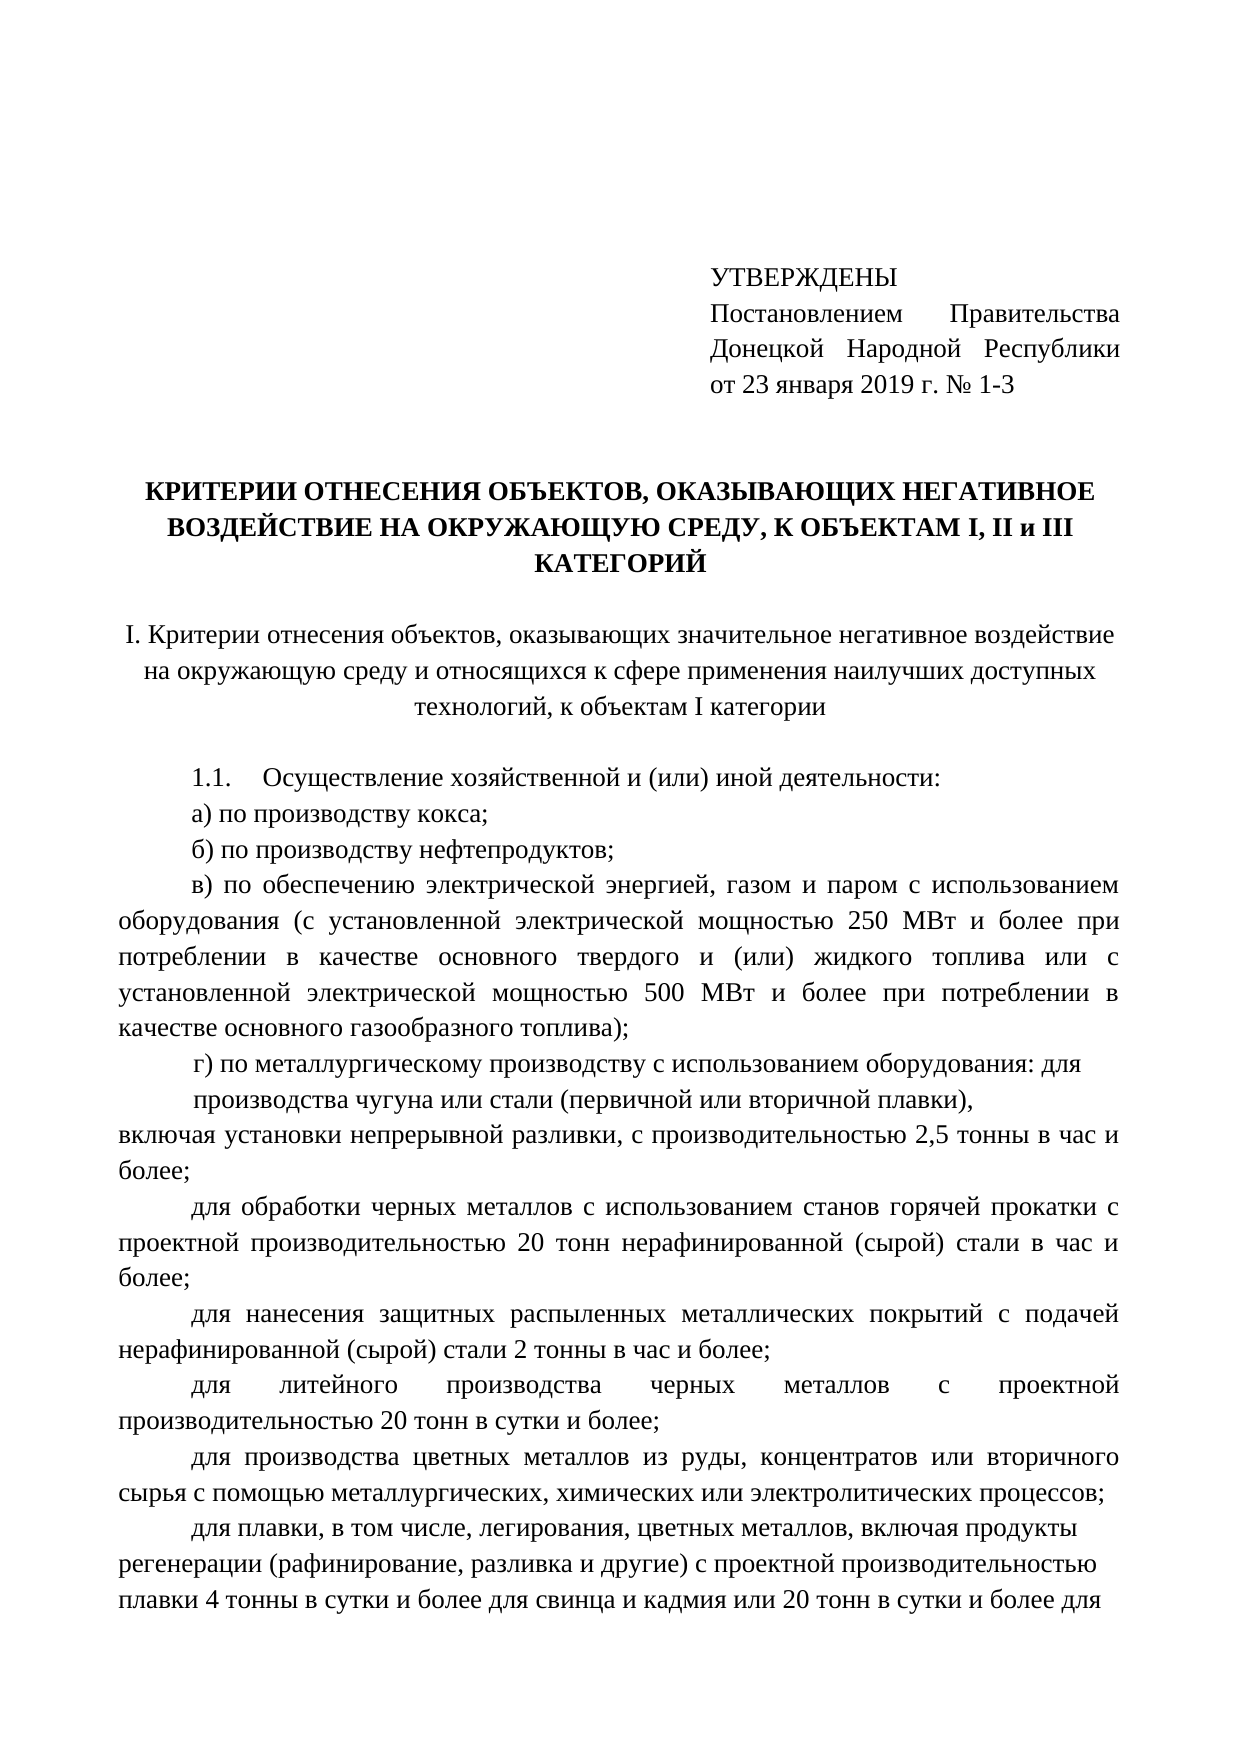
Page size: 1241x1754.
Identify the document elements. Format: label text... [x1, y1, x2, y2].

list Осуществление хозяйственной и (или) иной деятельности: [118, 761, 1122, 792]
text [118, 1512, 1120, 1614]
text УТВЕРЖДЕНЫ [710, 261, 1122, 292]
text для производства цветных металлов из руды, концентратов или вторичного сырья с помощью металлургических, химических или электролитических процессов; [118, 1440, 1120, 1507]
text для обработки черных металлов с использованием станов горячей прокатки с проектной производительностью 20 тонн нерафинированной (сырой) стали в час и более; [118, 1190, 1120, 1293]
text включая установки непрерывной разливки, с производительностью 2,5 тонны в час и более; [118, 1118, 1120, 1185]
text КРИТЕРИИ ОТНЕСЕНИЯ ОБЪЕКТОВ, ОКАЗЫВАЮЩИХ НЕГАТИВНОЕ ВОЗДЕЙСТВИЕ НА ОКРУЖАЮЩУЮ СРЕДУ, К ОБЪЕКТАМ I, II и III КАТЕГОРИЙ [118, 475, 1122, 578]
text в) по обеспечению электрической энергией, газом и паром с использованием оборудования (с установленной электрической мощностью 250 МВт и более при потреблении в качестве основного твердого и (или) жидкого топлива или с установленной электрической мощностью 500 МВт и более при потреблении в качестве основного газообразного топлива); [118, 868, 1120, 1042]
text для нанесения защитных распыленных металлических покрытий с подачей нерафинированной (сырой) стали 2 тонны в час и более; [118, 1297, 1120, 1364]
text б) по производству нефтепродуктов; [118, 833, 1122, 864]
text г) по металлургическому производству с использованием оборудования: для производства чугуна или стали (первичной или вторичной плавки), [193, 1047, 1120, 1114]
text Постановлением Правительства Донецкой Народной Республики от 23 января 2019 г. № 1-3 [710, 297, 1120, 399]
text а) по производству кокса; [118, 797, 1122, 828]
text для литейного производства черных металлов с проектной производительностью 20 тонн в сутки и более; [118, 1369, 1120, 1436]
text I. Критерии отнесения объектов, оказывающих значительное негативное воздействие на окружающую среду и относящихся к сфере применения наилучших доступных технологий, к объектам I категории [118, 618, 1122, 721]
